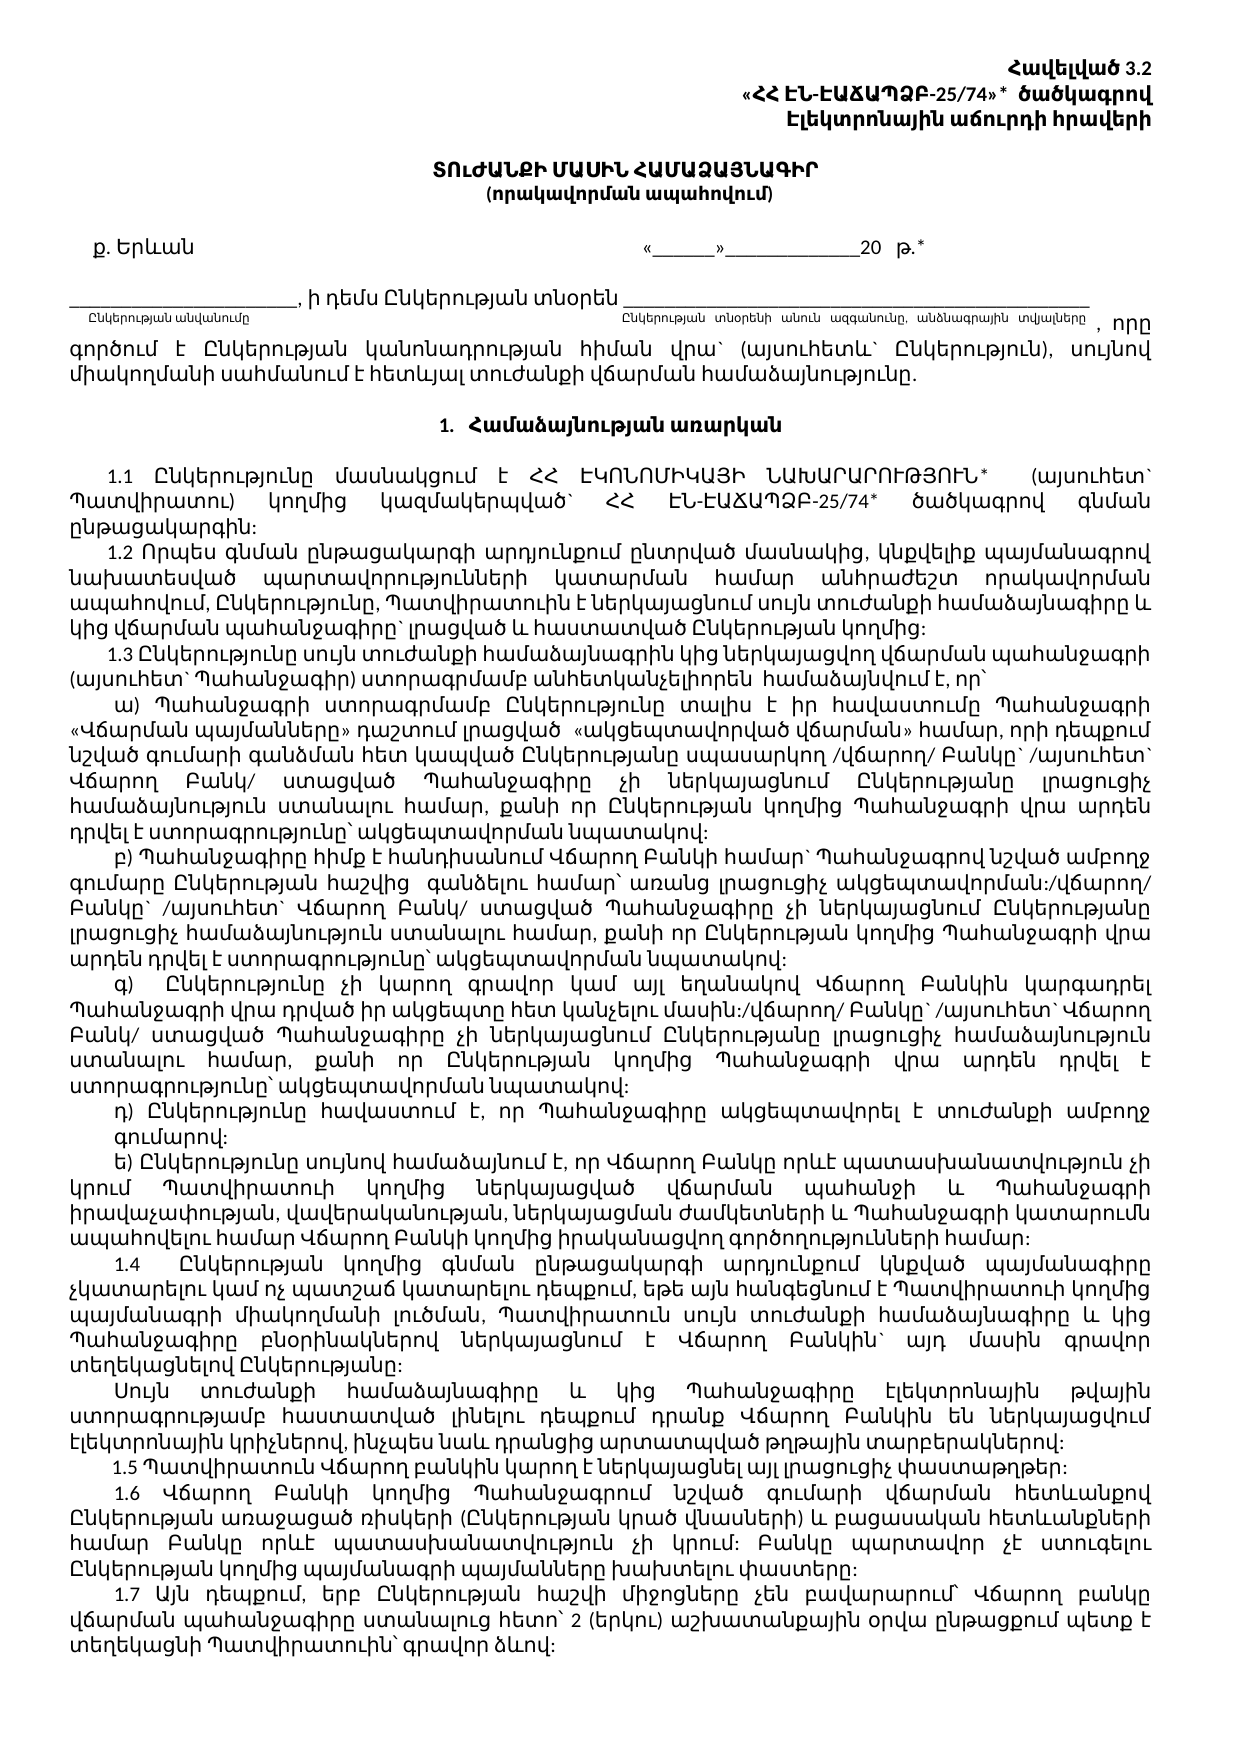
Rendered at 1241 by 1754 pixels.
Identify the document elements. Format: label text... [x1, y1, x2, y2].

text դ) Ընկերությունը հավաստում է, որ Պահանջագիրը ակցեպտավորել է տուժանքի ամբողջ գումարով: [113, 1098, 1152, 1149]
text (որակավորման ապահովում) [69, 183, 1152, 206]
text բ) Պահանջագիրը հիմք է հանդիսանում Վճարող Բանկի համար` Պահանջագրով նշված ամբողջ գումարը Ընկերության հաշվից գանձելու համար՝ առանց լրացուցիչ ակցեպտավորման:/վճարող/ Բանկը` /այսուհետ` Վճարող Բանկ/ ստացված Պահանջագիրը չի ներկայացնում Ընկերությանը լրացուցիչ համաձայնություն ստանալու համար, քանի որ Ընկերության կողմից Պահանջագրի վրա արդեն դրվել է ստորագրությունը՝ ակցեպտավորման նպատակով: [69, 844, 1152, 971]
text ե) Ընկերությունը սույնով համաձայնում է, որ Վճարող Բանկը որևէ պատասխանատվություն չի կրում Պատվիրատուի կողմից ներկայացված վճարման պահանջի և Պահանջագրի իրավաչափության, վավերականության, ներկայացման ժամկետների և Պահանջագրի կատարումն ապահովելու համար Վճարող Բանկի կողմից իրականացվող գործողությունների համար: [69, 1149, 1152, 1251]
text 1.5 Պատվիրատուն Վճարող բանկին կարող է ներկայացնել այլ լրացուցիչ փաստաթղթեր: [69, 1454, 1152, 1480]
text Էլեկտրոնային աճուրդի հրավերի [69, 106, 1152, 132]
text ՏՈւԺԱՆՔԻ ՄԱՍԻՆ ՀԱՄԱՁԱՅՆԱԳԻՐ [69, 157, 1152, 183]
text 1.7 Այն դեպքում, երբ Ընկերության հաշվի միջոցները չեն բավարարում՝ Վճարող բանկը վճարման պահանջագիրը ստանալուց հետո՝ 2 (երկու) աշխատանքային օրվա ընթացքում պետք է տեղեկացնի Պատվիրատուին՝ գրավոր ձևով: [69, 1581, 1152, 1658]
text 1.4 Ընկերության կողմից գնման ընթացակարգի արդյունքում կնքված պայմանագիրը չկատարելու կամ ոչ պատշաճ կատարելու դեպքում, եթե այն հանգեցնում է Պատվիրատուի կողմից պայմանագրի միակողմանի լուծման, Պատվիրատուն սույն տուժանքի համաձայնագիրը և կից Պահանջագիրը բնօրինակներով ներկայացնում է Վճարող Բանկին` այդ մասին գրավոր տեղեկացնելով Ընկերությանը: [69, 1251, 1152, 1378]
text ա) Պահանջագրի ստորագրմամբ Ընկերությունը տալիս է իր հավաստումը Պահանջագրի «Վճարման պայմանները» դաշտում լրացված «ակցեպտավորված վճարման» համար, որի դեպքում նշված գումարի գանձման հետ կապված Ընկերությանը սպասարկող /վճարող/ Բանկը` /այսուհետ` Վճարող Բանկ/ ստացված Պահանջագիրը չի ներկայացնում Ընկերությանը լրացուցիչ համաձայնություն ստանալու համար, քանի որ Ընկերության կողմից Պահանջագրի վրա արդեն դրվել է ստորագրությունը՝ ակցեպտավորման նպատակով: [69, 692, 1152, 844]
text ք. Երևան «______»_____________20 թ.* [69, 234, 1152, 260]
text Հավելված 3.2 [69, 56, 1152, 81]
text ______________________, ի դեմս Ընկերության տնօրեն _____________________________________________ [69, 285, 1152, 311]
text գ) Ընկերությունը չի կարող գրավոր կամ այլ եղանակով Վճարող Բանկին կարգադրել Պահանջագրի վրա դրված իր ակցեպտը հետ կանչելու մասին:/վճարող/ Բանկը` /այսուհետ` Վճարող Բանկ/ ստացված Պահանջագիրը չի ներկայացնում Ընկերությանը լրացուցիչ համաձայնություն ստանալու համար, քանի որ Ընկերության կողմից Պահանջագրի վրա արդեն դրվել է ստորագրությունը՝ ակցեպտավորման նպատակով: [69, 971, 1152, 1098]
text Սույն տուժանքի համաձայնագիրը և կից Պահանջագիրը էլեկտրոնային թվային ստորագրությամբ հաստատված լինելու դեպքում դրանք Վճարող Բանկին են ներկայացվում էլեկտրոնային կրիչներով, ինչպես նաև դրանցից արտատպված թղթային տարբերակներով: [69, 1378, 1152, 1454]
text «ՀՀ ԷՆ-ԷԱՃԱՊՁԲ-25/74»* ծածկագրով [69, 81, 1152, 106]
text 1. Համաձայնության առարկան [69, 412, 1152, 438]
text 1.1 Ընկերությունը մասնակցում է ՀՀ ԷԿՈՆՈՄԻԿԱՅԻ ՆԱԽԱՐԱՐՈՒԹՅՈՒՆ* (այսուհետ` Պատվիրատու) կողմից կազմակերպված` ՀՀ ԷՆ-ԷԱՃԱՊՁԲ-25/74* ծածկագրով գնման ընթացակարգին: [69, 463, 1152, 539]
text Ընկերության անվանումը Ընկերության տնօրենի անուն ազգանունը, անձնագրային տվյալները , որը գործում է Ընկերության կանոնադրության հիման վրա` (այսուհետև` Ընկերություն), սույնով միակողմանի սահմանում է հետևյալ տուժանքի վճարման համաձայնությունը. [69, 311, 1152, 387]
text 1.2 Որպես գնման ընթացակարգի արդյունքում ընտրված մասնակից, կնքվելիք պայմանագրով նախատեսված պարտավորությունների կատարման համար անհրաժեշտ որակավորման ապահովում, Ընկերությունը, Պատվիրատուին է ներկայացնում սույն տուժանքի համաձայնագիրը և կից վճարման պահանջագիրը` լրացված և հաստատված Ընկերության կողմից: [69, 539, 1152, 641]
text 1.6 Վճարող Բանկի կողմից Պահանջագրում նշված գումարի վճարման հետևանքով Ընկերության առաջացած ռիսկերի (Ընկերության կրած վնասների) և բացասական հետևանքների համար Բանկը որևէ պատասխանատվություն չի կրում: Բանկը պարտավոր չէ ստուգելու Ընկերության կողմից պայմանագրի պայմանները խախտելու փաստերը: [69, 1480, 1152, 1581]
text 1.3 Ընկերությունը սույն տուժանքի համաձայնագրին կից ներկայացվող վճարման պահանջագրի (այսուհետ` Պահանջագիր) ստորագրմամբ անհետկանչելիորեն համաձայնվում է, որ՝ [69, 641, 1152, 692]
